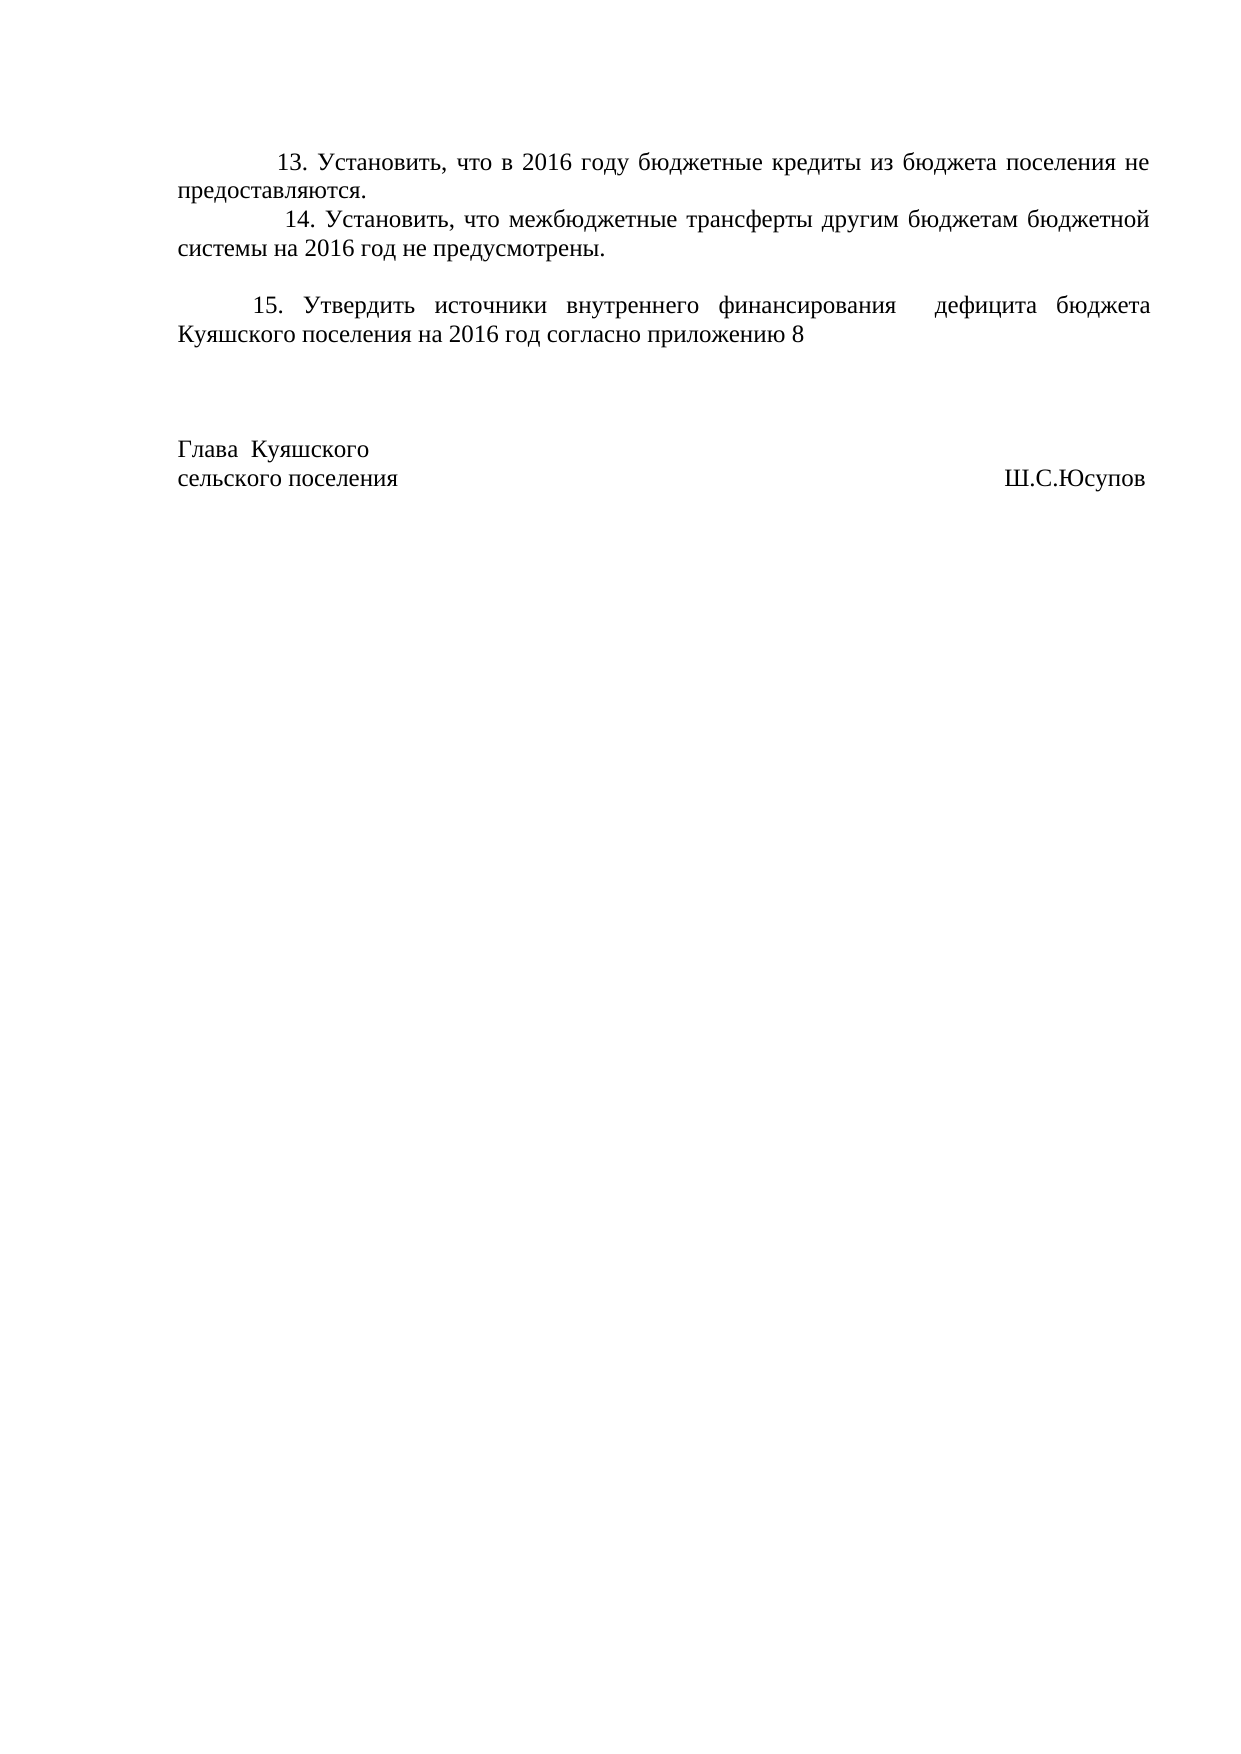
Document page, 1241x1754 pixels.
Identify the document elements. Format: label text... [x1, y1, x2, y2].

text 14. Установить, что межбюджетные трансферты другим бюджетам бюджетной системы на 2016 год не предусмотрены. [177, 204, 1152, 262]
text Глава Куяшского [177, 434, 1152, 463]
text 13. Установить, что в 2016 году бюджетные кредиты из бюджета поселения не предоставляются. [177, 147, 1152, 204]
text 15. Утвердить источники внутреннего финансирования дефицита бюджета Куяшского поселения на 2016 год согласно приложению 8 [177, 291, 1152, 348]
text сельского поселения Ш.С.Юсупов [177, 463, 1152, 492]
